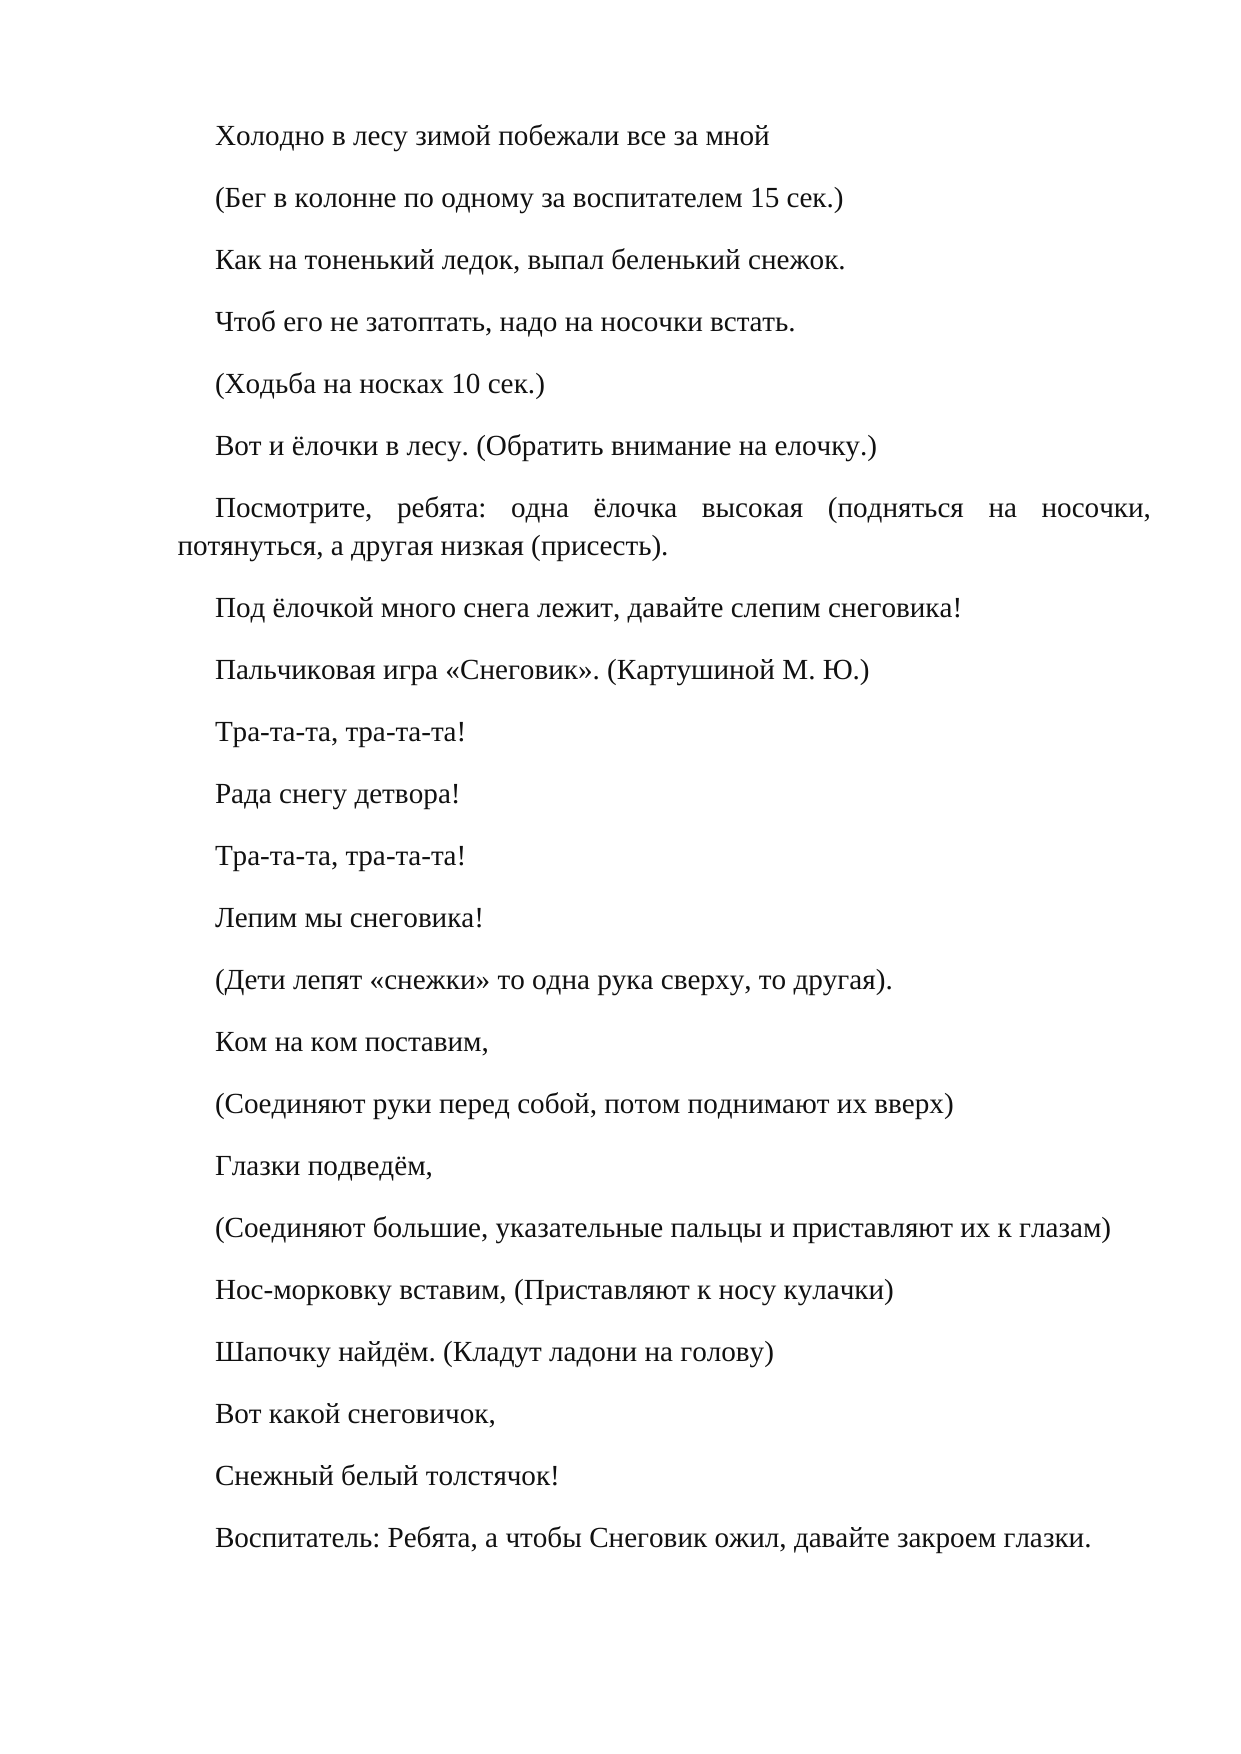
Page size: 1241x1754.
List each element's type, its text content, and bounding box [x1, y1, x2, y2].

text (Соединяют руки перед собой, потом поднимают их вверх) [177, 1086, 1152, 1120]
text (Ходьба на носках 10 сек.) [177, 366, 1152, 399]
text (Соединяют большие, указательные пальцы и приставляют их к глазам) [177, 1210, 1152, 1244]
text Снежный белый толстячок! [177, 1458, 1152, 1492]
text Вот какой снеговичок, [177, 1396, 1152, 1430]
text (Дети лепят «снежки» то одна рука сверху, то другая). [177, 962, 1152, 996]
text Ком на ком поставим, [177, 1024, 1152, 1058]
text Воспитатель: Ребята, а чтобы Снеговик ожил, давайте закроем глазки. [177, 1520, 1152, 1554]
text Вот и ёлочки в лесу. (Обратить внимание на елочку.) [177, 428, 1152, 462]
text Холодно в лесу зимой побежали все за мной [177, 118, 1152, 152]
text Под ёлочкой много снега лежит, давайте слепим снеговика! [177, 591, 1152, 624]
text Лепим мы снеговика! [177, 900, 1152, 934]
text Глазки подведём, [177, 1148, 1152, 1182]
text Тра-та-та, тра-та-та! [177, 838, 1152, 872]
text (Бег в колонне по одному за воспитателем 15 сек.) [177, 180, 1152, 214]
text Рада снегу детвора! [177, 776, 1152, 810]
text Посмотрите, ребята: одна ёлочка высокая (подняться на носочки, потянуться, а другая низкая (присесть). [177, 490, 1152, 562]
text Чтоб его не затоптать, надо на носочки встать. [177, 304, 1152, 338]
text Шапочку найдём. (Кладут ладони на голову) [177, 1334, 1152, 1368]
text Тра-та-та, тра-та-та! [177, 714, 1152, 748]
text Нос-морковку вставим, (Приставляют к носу кулачки) [177, 1272, 1152, 1306]
text Как на тоненький ледок, выпал беленький снежок. [177, 242, 1152, 276]
text Пальчиковая игра «Снеговик». (Картушиной М. Ю.) [177, 652, 1152, 686]
